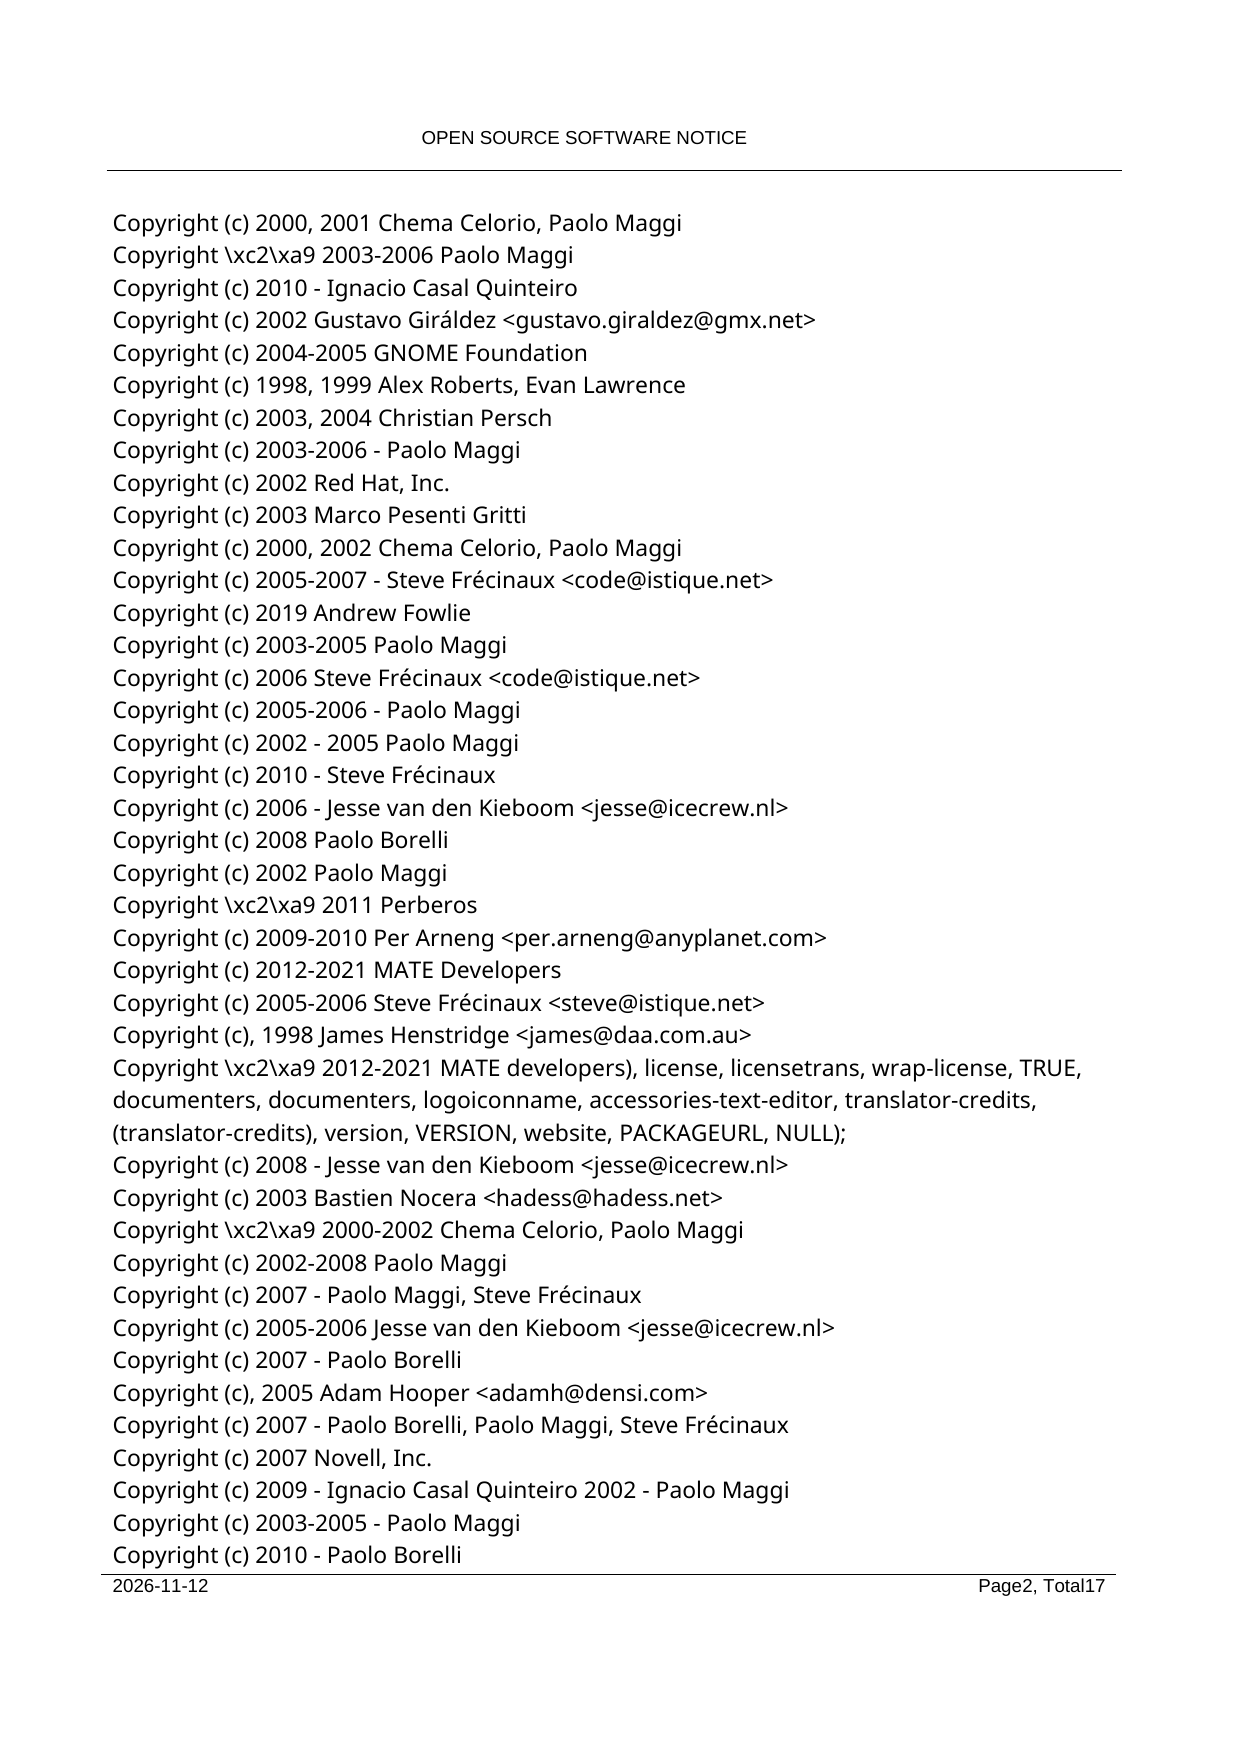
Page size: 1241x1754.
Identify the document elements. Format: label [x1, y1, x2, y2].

text [112, 206, 1128, 1571]
